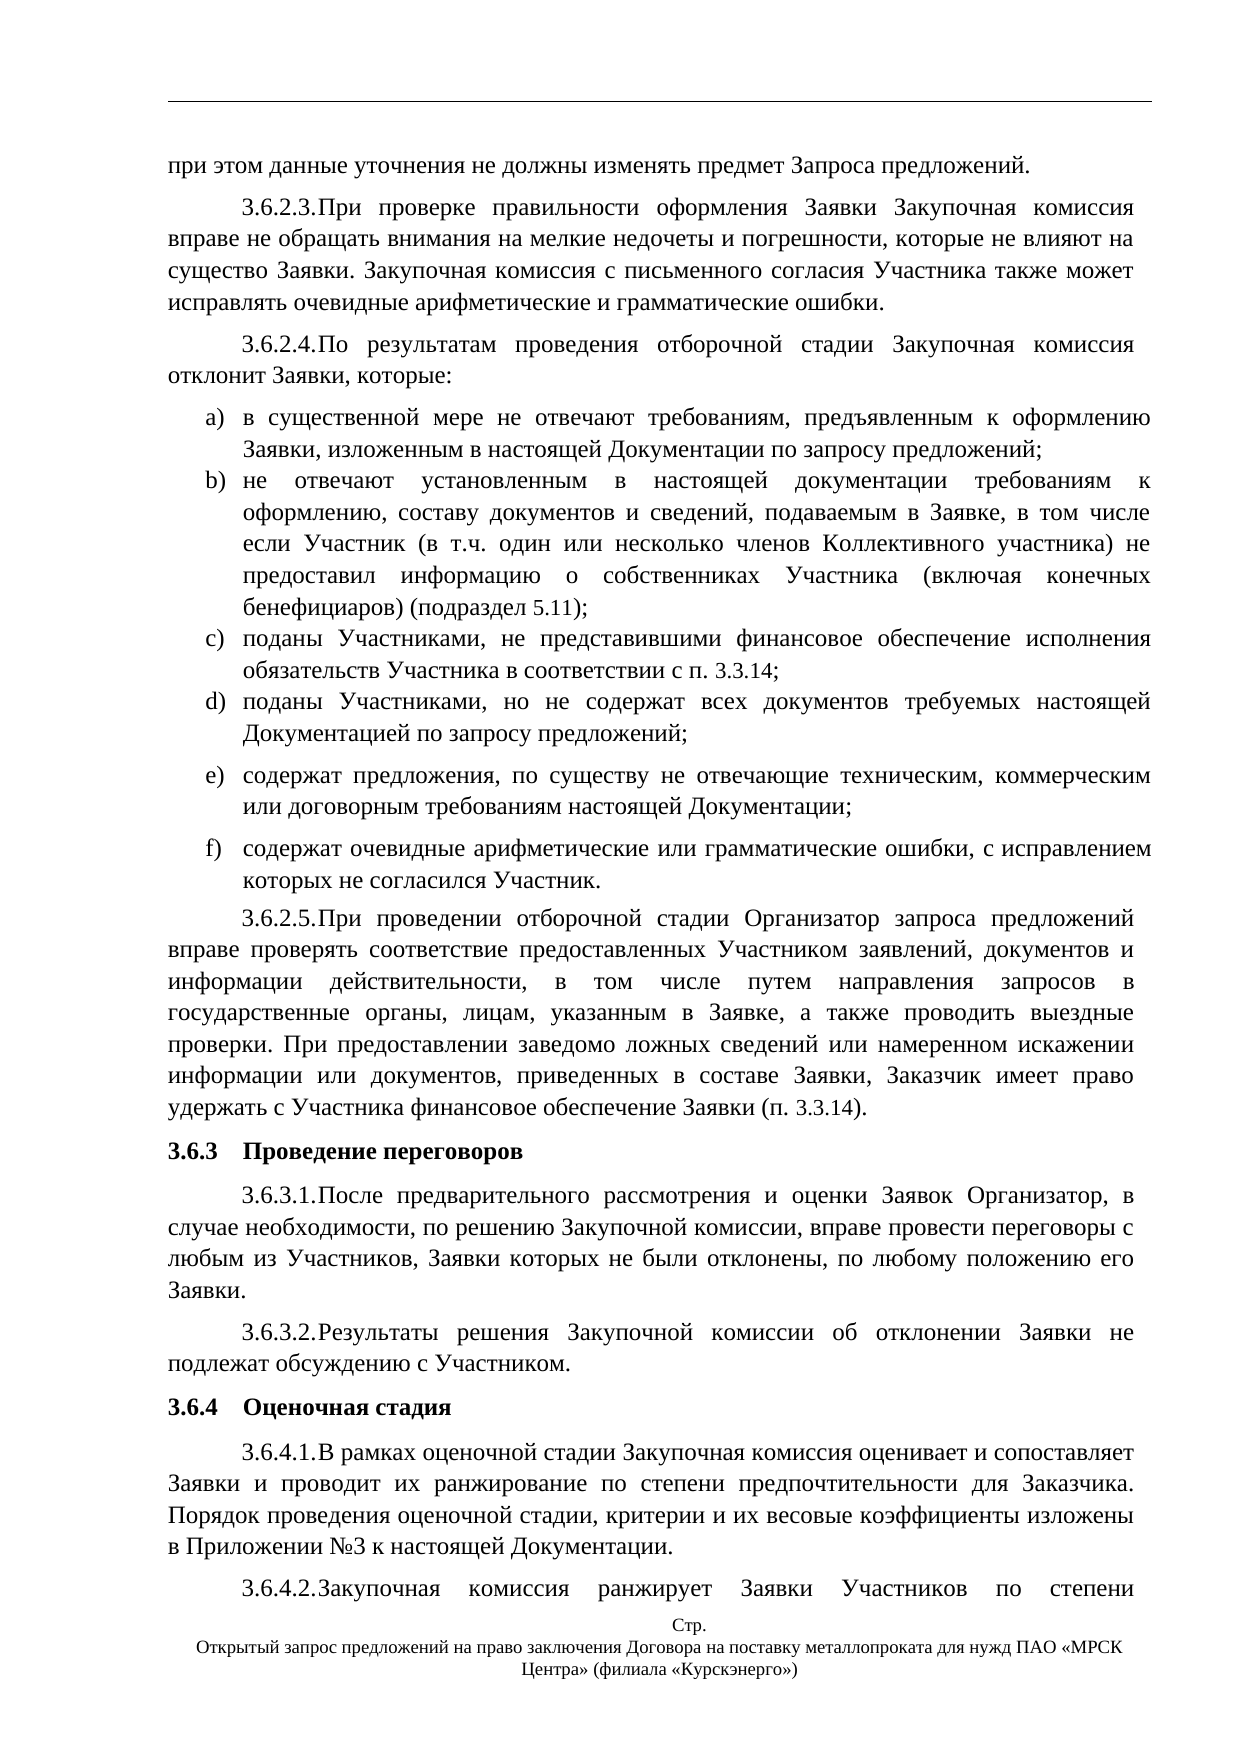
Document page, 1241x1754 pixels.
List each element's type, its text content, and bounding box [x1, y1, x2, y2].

subtitle Проведение переговоров [168, 1136, 1152, 1165]
list содержат очевидные арифметические или грамматические ошибки, с исправлением которых не согласился Участник. [205, 833, 1152, 894]
list При проведении отборочной стадии Организатор запроса предложений вправе проверять соответствие предоставленных Участником заявлений, документов и информации действительности, в том числе путем направления запросов в государственные органы, лицам, указанным в Заявке, а также проводить выездные проверки. При предоставлении заведомо ложных сведений или намеренном искажении информации или документов, приведенных в составе Заявки, Заказчик имеет право удержать с Участника финансовое обеспечение Заявки (п. 3.3.14). [168, 903, 1135, 1121]
list При проверке правильности оформления Заявки Закупочная комиссия вправе не обращать внимания на мелкие недочеты и погрешности, которые не влияют на существо Заявки. Закупочная комиссия с письменного согласия Участника также может исправлять очевидные арифметические и грамматические ошибки. [168, 192, 1135, 315]
list После предварительного рассмотрения и оценки Заявок Организатор, в случае необходимости, по решению Закупочной комиссии, вправе провести переговоры с любым из Участников, Заявки которых не были отклонены, по любому положению его Заявки. [168, 1180, 1135, 1304]
list поданы Участниками, но не содержат всех документов требуемых настоящей Документацией по запросу предложений; [205, 686, 1152, 747]
list По результатам проведения отборочной стадии Закупочная комиссия отклонит Заявки, которые: [168, 329, 1135, 389]
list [168, 1573, 1135, 1602]
list не отвечают установленным в настоящей документации требованиям к оформлению, составу документов и сведений, подаваемым в Заявке, в том числе если Участник (в т.ч. один или несколько членов Коллективного участника) не предоставил информацию о собственниках Участника (включая конечных бенефициаров) (подраздел 5.11); [205, 465, 1152, 620]
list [168, 150, 1135, 179]
list содержат предложения, по существу не отвечающие техническим, коммерческим или договорным требованиям настоящей Документации; [205, 760, 1152, 820]
subtitle Оценочная стадия [168, 1392, 1152, 1421]
list Результаты решения Закупочной комиссии об отклонении Заявки не подлежат обсуждению с Участником. [168, 1317, 1135, 1377]
list в существенной мере не отвечают требованиям, предъявленным к оформлению Заявки, изложенным в настоящей Документации по запросу предложений; [205, 402, 1152, 462]
list поданы Участниками, не представившими финансовое обеспечение исполнения обязательств Участника в соответствии с п. 3.3.14; [205, 623, 1152, 683]
list В рамках оценочной стадии Закупочная комиссия оценивает и сопоставляет Заявки и проводит их ранжирование по степени предпочтительности для Заказчика. Порядок проведения оценочной стадии, критерии и их весовые коэффициенты изложены в Приложении №3 к настоящей Документации. [168, 1437, 1135, 1560]
